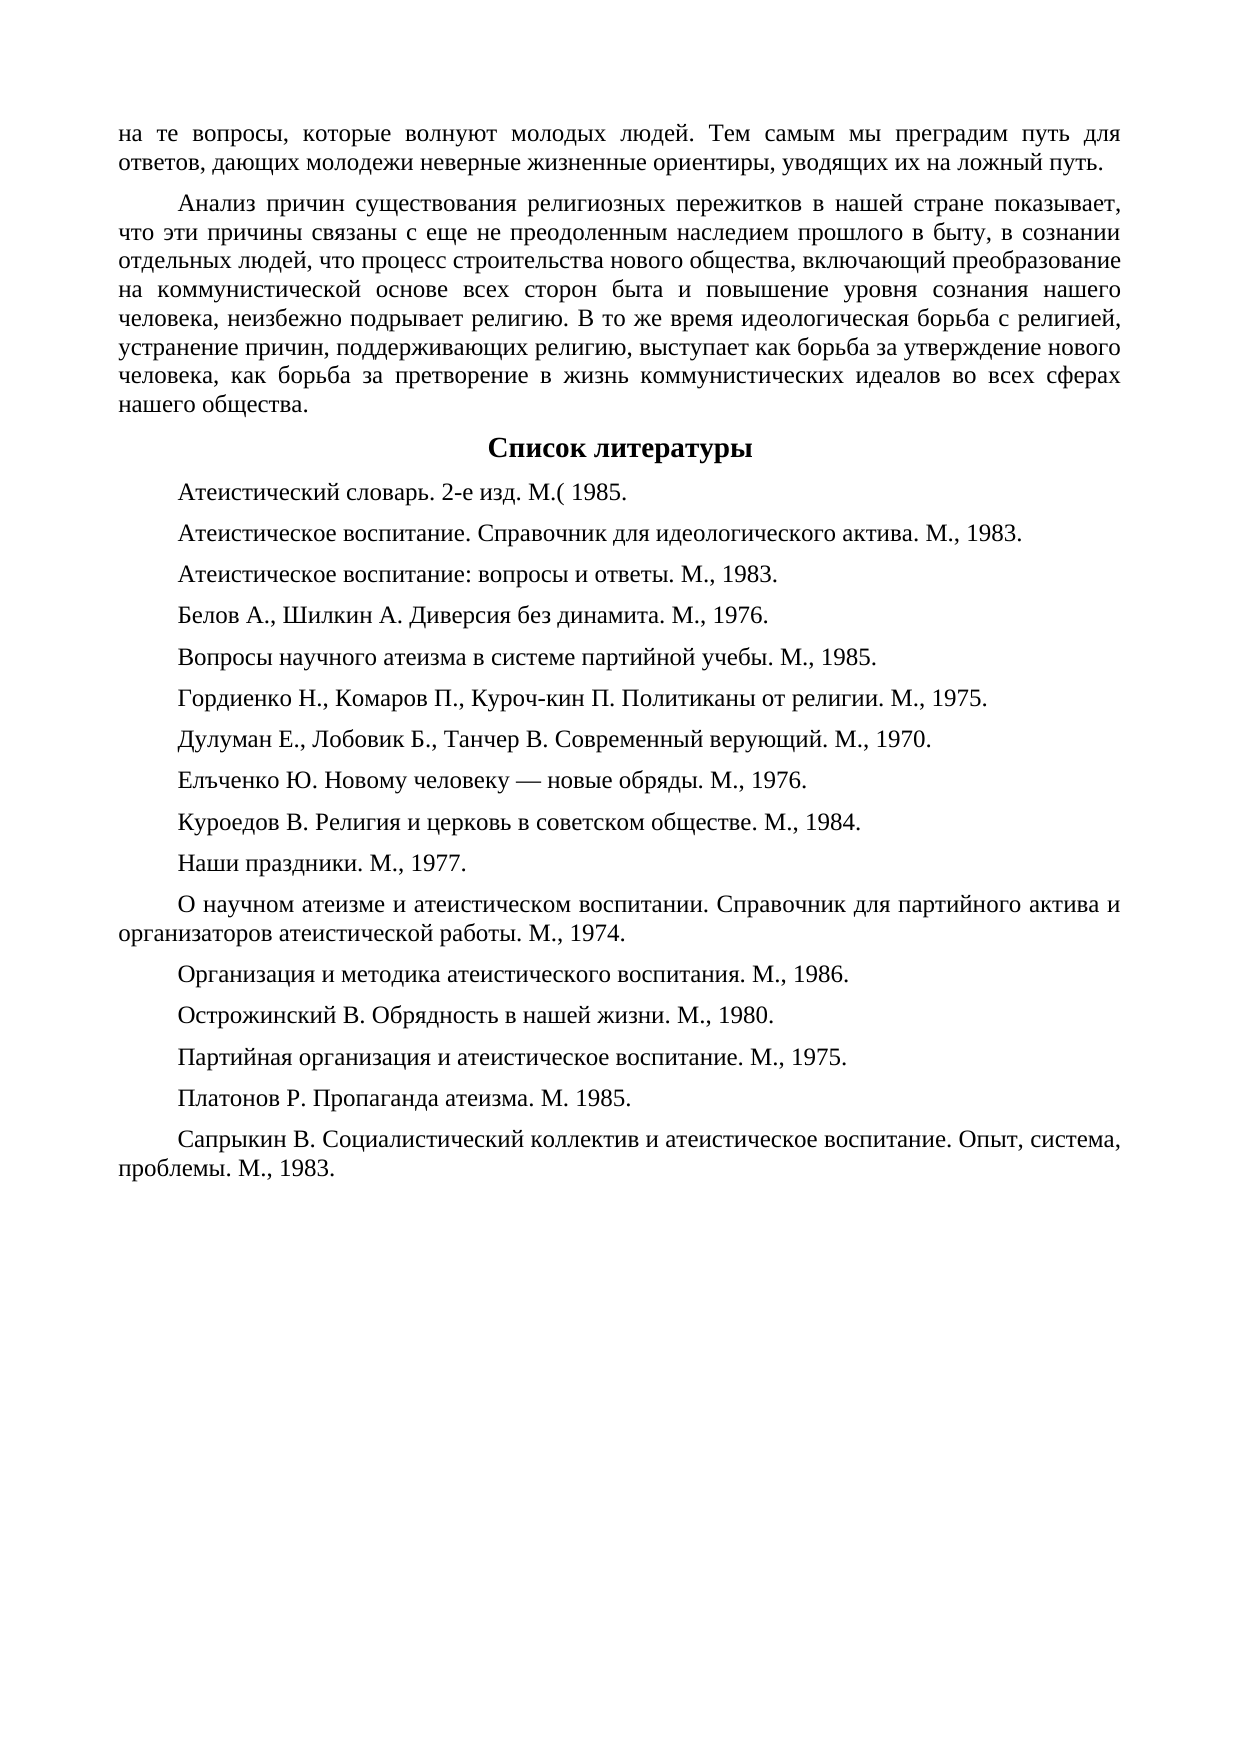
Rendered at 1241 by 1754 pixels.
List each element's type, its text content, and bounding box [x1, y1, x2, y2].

text Атеистическое воспитание: вопросы и ответы. М., 1983. [118, 559, 1122, 588]
text Платонов Р. Пропаганда атеизма. М. 1985. [118, 1083, 1122, 1112]
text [118, 118, 1122, 176]
text Атеистический словарь. 2-е изд. М.( 1985. [118, 477, 1122, 505]
text О научном атеизме и атеистическом воспитании. Справочник для партийного актива и организаторов атеистической работы. М., 1974. [118, 889, 1122, 947]
text Куроедов В. Религия и церковь в советском обществе. М., 1984. [118, 807, 1122, 835]
text Организация и методика атеистического воспитания. М., 1986. [118, 959, 1122, 988]
text Партийная организация и атеистическое воспитание. М., 1975. [118, 1042, 1122, 1070]
text Елъченко Ю. Новому человеку — новые обряды. М., 1976. [118, 765, 1122, 794]
text Наши праздники. М., 1977. [118, 848, 1122, 877]
text Список литературы [118, 431, 1122, 464]
text Сапрыкин В. Социалистический коллектив и атеистическое воспитание. Опыт, система, проблемы. М., 1983. [118, 1124, 1122, 1182]
text Анализ причин существования религиозных пережитков в нашей стране показывает, что эти причины связаны с еще не преодоленным наследием прошлого в быту, в сознании отдельных людей, что процесс строительства нового общества, включающий преобразование на коммунистической основе всех сторон быта и повышение уровня сознания нашего человека, неизбежно подрывает религию. В то же время идеологическая борьба с религией, устранение причин, поддерживающих религию, выступает как борьба за утверждение нового человека, как борьба за претворение в жизнь коммунистических идеалов во всех сферах нашего общества. [118, 188, 1122, 418]
text Атеистическое воспитание. Справочник для идеологического актива. М., 1983. [118, 518, 1122, 547]
text Белов А., Шилкин А. Диверсия без динамита. М., 1976. [118, 600, 1122, 629]
text Дулуман Е., Лобовик Б., Танчер В. Современный верующий. М., 1970. [118, 724, 1122, 753]
text Вопросы научного атеизма в системе партийной учебы. М., 1985. [118, 642, 1122, 670]
text Гордиенко Н., Комаров П., Куроч-кин П. Политиканы от религии. М., 1975. [118, 683, 1122, 712]
text Острожинский В. Обрядность в нашей жизни. М., 1980. [118, 1000, 1122, 1029]
